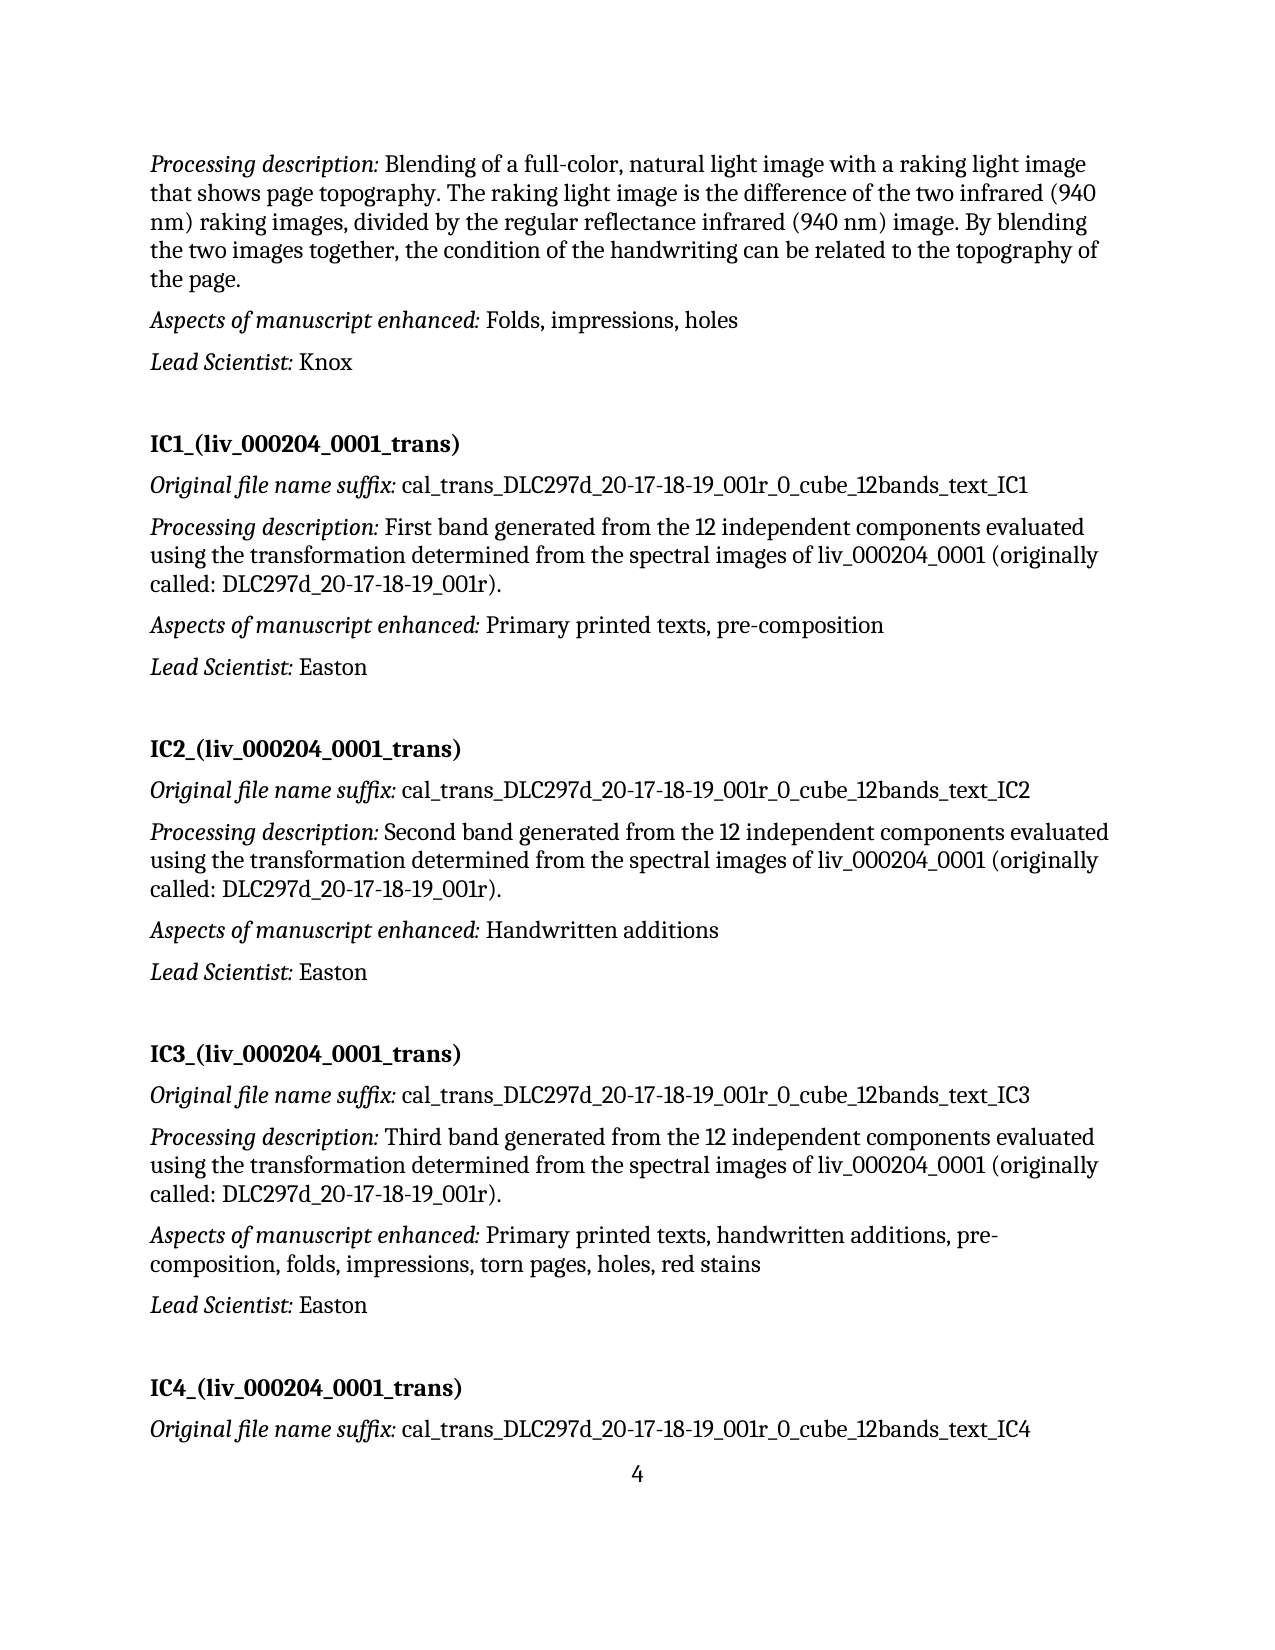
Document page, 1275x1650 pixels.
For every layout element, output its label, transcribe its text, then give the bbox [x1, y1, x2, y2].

text Processing description: First band generated from the 12 independent components evaluated using the transformation determined from the spectral images of liv_000204_0001 (originally called: DLC297d_20-17-18-19_001r). [150, 512, 1125, 599]
text Lead Scientist: Easton [150, 957, 1125, 986]
text Original file name suffix: cal_trans_DLC297d_20-17-18-19_001r_0_cube_12bands_text_IC1 [150, 471, 1125, 500]
text Original file name suffix: cal_trans_DLC297d_20-17-18-19_001r_0_cube_12bands_text_IC4 [150, 1415, 1125, 1444]
text Lead Scientist: Easton [150, 1291, 1125, 1320]
text Original file name suffix: cal_trans_DLC297d_20-17-18-19_001r_0_cube_12bands_text_IC2 [150, 776, 1125, 805]
text Lead Scientist: Knox [150, 347, 1125, 376]
text Aspects of manuscript enhanced: Primary printed texts, handwritten additions, pre-composition, folds, impressions, torn pages, holes, red stains [150, 1221, 1125, 1279]
text Original file name suffix: cal_trans_DLC297d_20-17-18-19_001r_0_cube_12bands_text_IC3 [150, 1081, 1125, 1110]
text IC1_(liv_000204_0001_trans) [150, 430, 1125, 459]
text IC3_(liv_000204_0001_trans) [150, 1040, 1125, 1069]
text Processing description: Blending of a full-color, natural light image with a raking light image that shows page topography. The raking light image is the difference of the two infrared (940 nm) raking images, divided by the regular reflectance infrared (940 nm) image. By blending the two images together, the condition of the handwriting can be related to the topography of the page. [150, 150, 1125, 294]
text Aspects of manuscript enhanced: Handwritten additions [150, 916, 1125, 945]
text Processing description: Second band generated from the 12 independent components evaluated using the transformation determined from the spectral images of liv_000204_0001 (originally called: DLC297d_20-17-18-19_001r). [150, 817, 1125, 904]
text IC2_(liv_000204_0001_trans) [150, 735, 1125, 764]
text Lead Scientist: Easton [150, 652, 1125, 681]
text IC4_(liv_000204_0001_trans) [150, 1374, 1125, 1402]
text Processing description: Third band generated from the 12 independent components evaluated using the transformation determined from the spectral images of liv_000204_0001 (originally called: DLC297d_20-17-18-19_001r). [150, 1122, 1125, 1209]
text Aspects of manuscript enhanced: Folds, impressions, holes [150, 306, 1125, 335]
text Aspects of manuscript enhanced: Primary printed texts, pre-composition [150, 611, 1125, 640]
